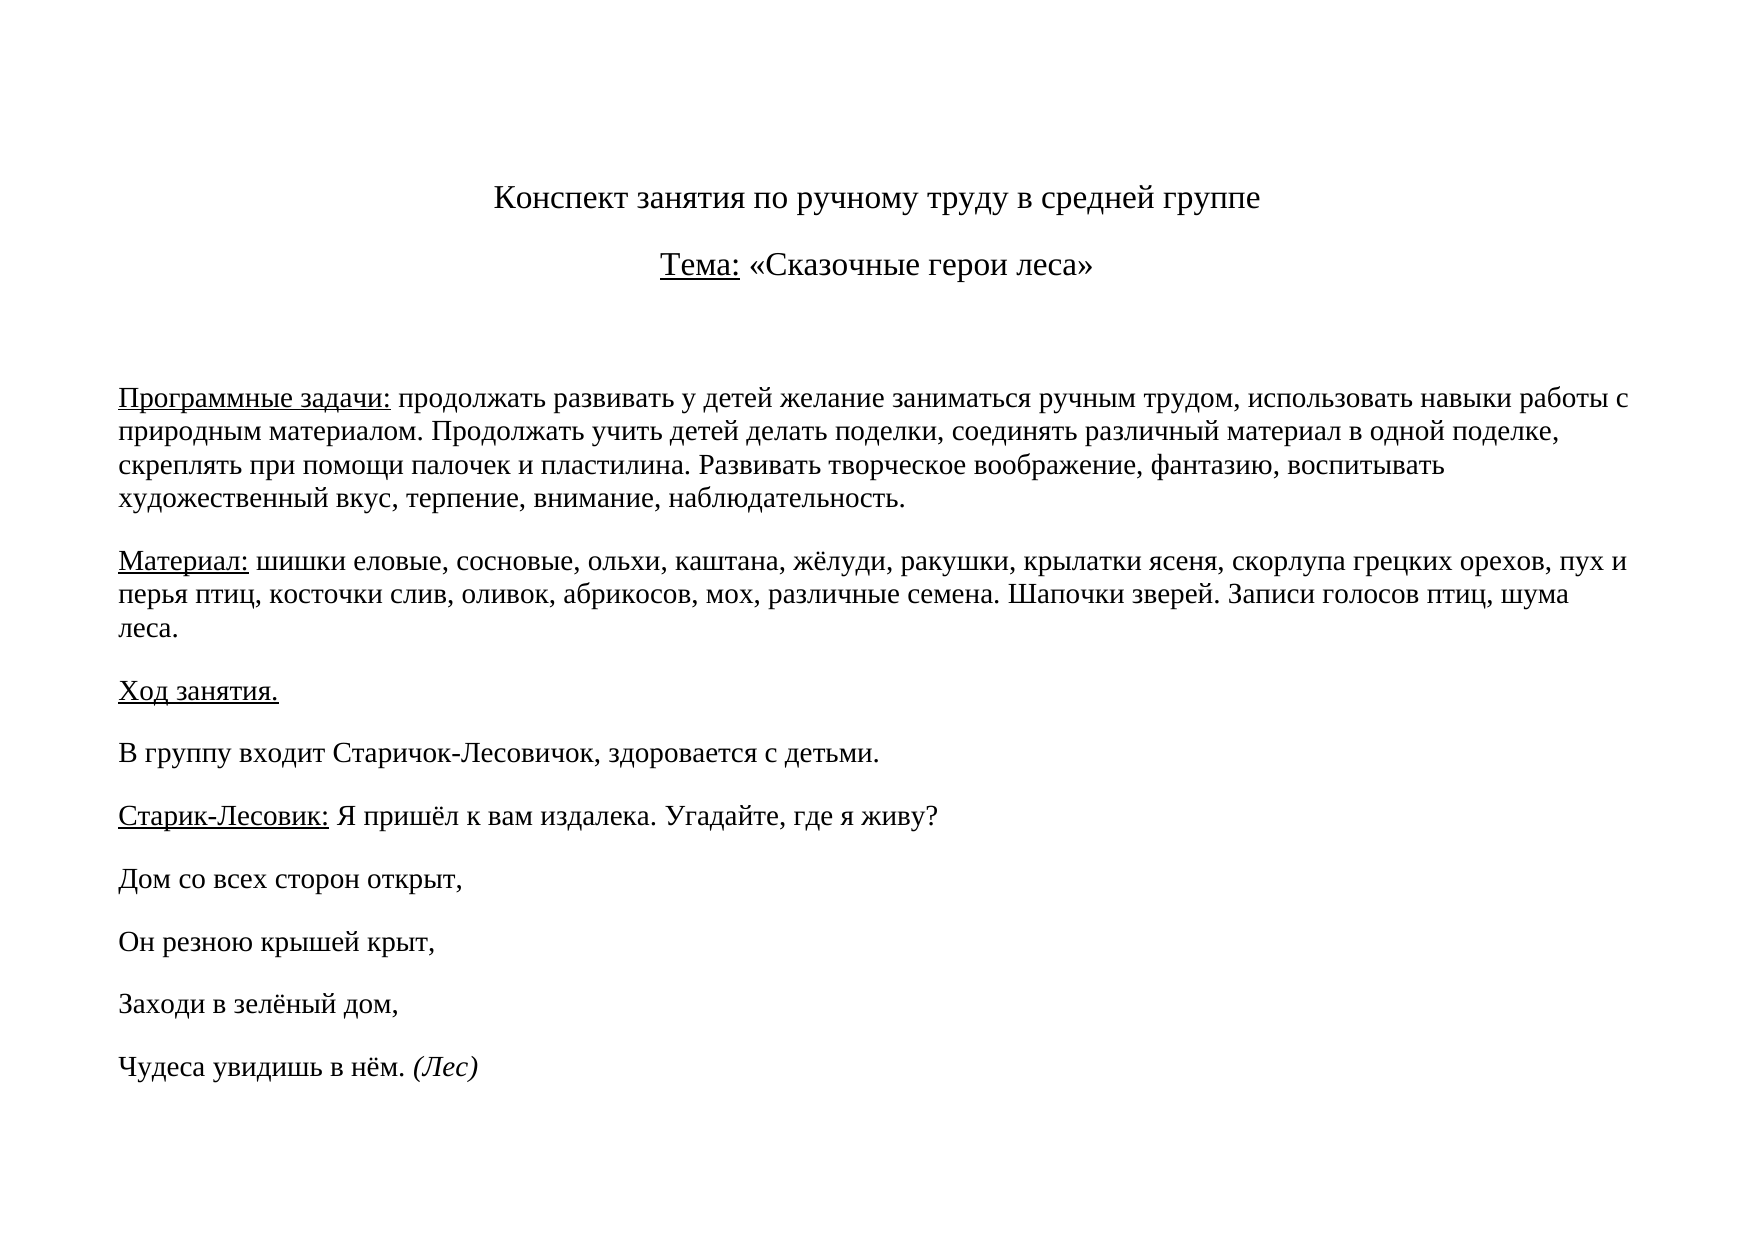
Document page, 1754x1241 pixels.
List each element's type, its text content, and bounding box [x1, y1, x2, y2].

text Старик-Лесовик: Я пришёл к вам издалека. Угадайте, где я живу? [118, 798, 1636, 832]
text Тема: «Сказочные герои леса» [118, 245, 1636, 283]
text Материал: шишки еловые, сосновые, ольхи, каштана, жёлуди, ракушки, крылатки ясеня, скорлупа грецких орехов, пух и перья птиц, косточки слив, оливок, абрикосов, мох, различные семена. Шапочки зверей. Записи голосов птиц, шума леса. [118, 543, 1636, 644]
text Дом со всех сторон открыт, [118, 861, 1636, 894]
text Он резною крышей крыт, [118, 924, 1636, 957]
text Конспект занятия по ручному труду в средней группе [118, 177, 1636, 216]
text Программные задачи: продолжать развивать у детей желание заниматься ручным трудом, использовать навыки работы с природным материалом. Продолжать учить детей делать поделки, соединять различный материал в одной поделке, скреплять при помощи палочек и пластилина. Развивать творческое воображение, фантазию, воспитывать художественный вкус, терпение, внимание, наблюдательность. [118, 380, 1636, 514]
text Чудеса увидишь в нём. (Лес) [118, 1049, 1636, 1083]
text Ход занятия. [118, 673, 1636, 706]
text В группу входит Старичок-Лесовичок, здоровается с детьми. [118, 736, 1636, 769]
text Заходи в зелёный дом, [118, 986, 1636, 1020]
